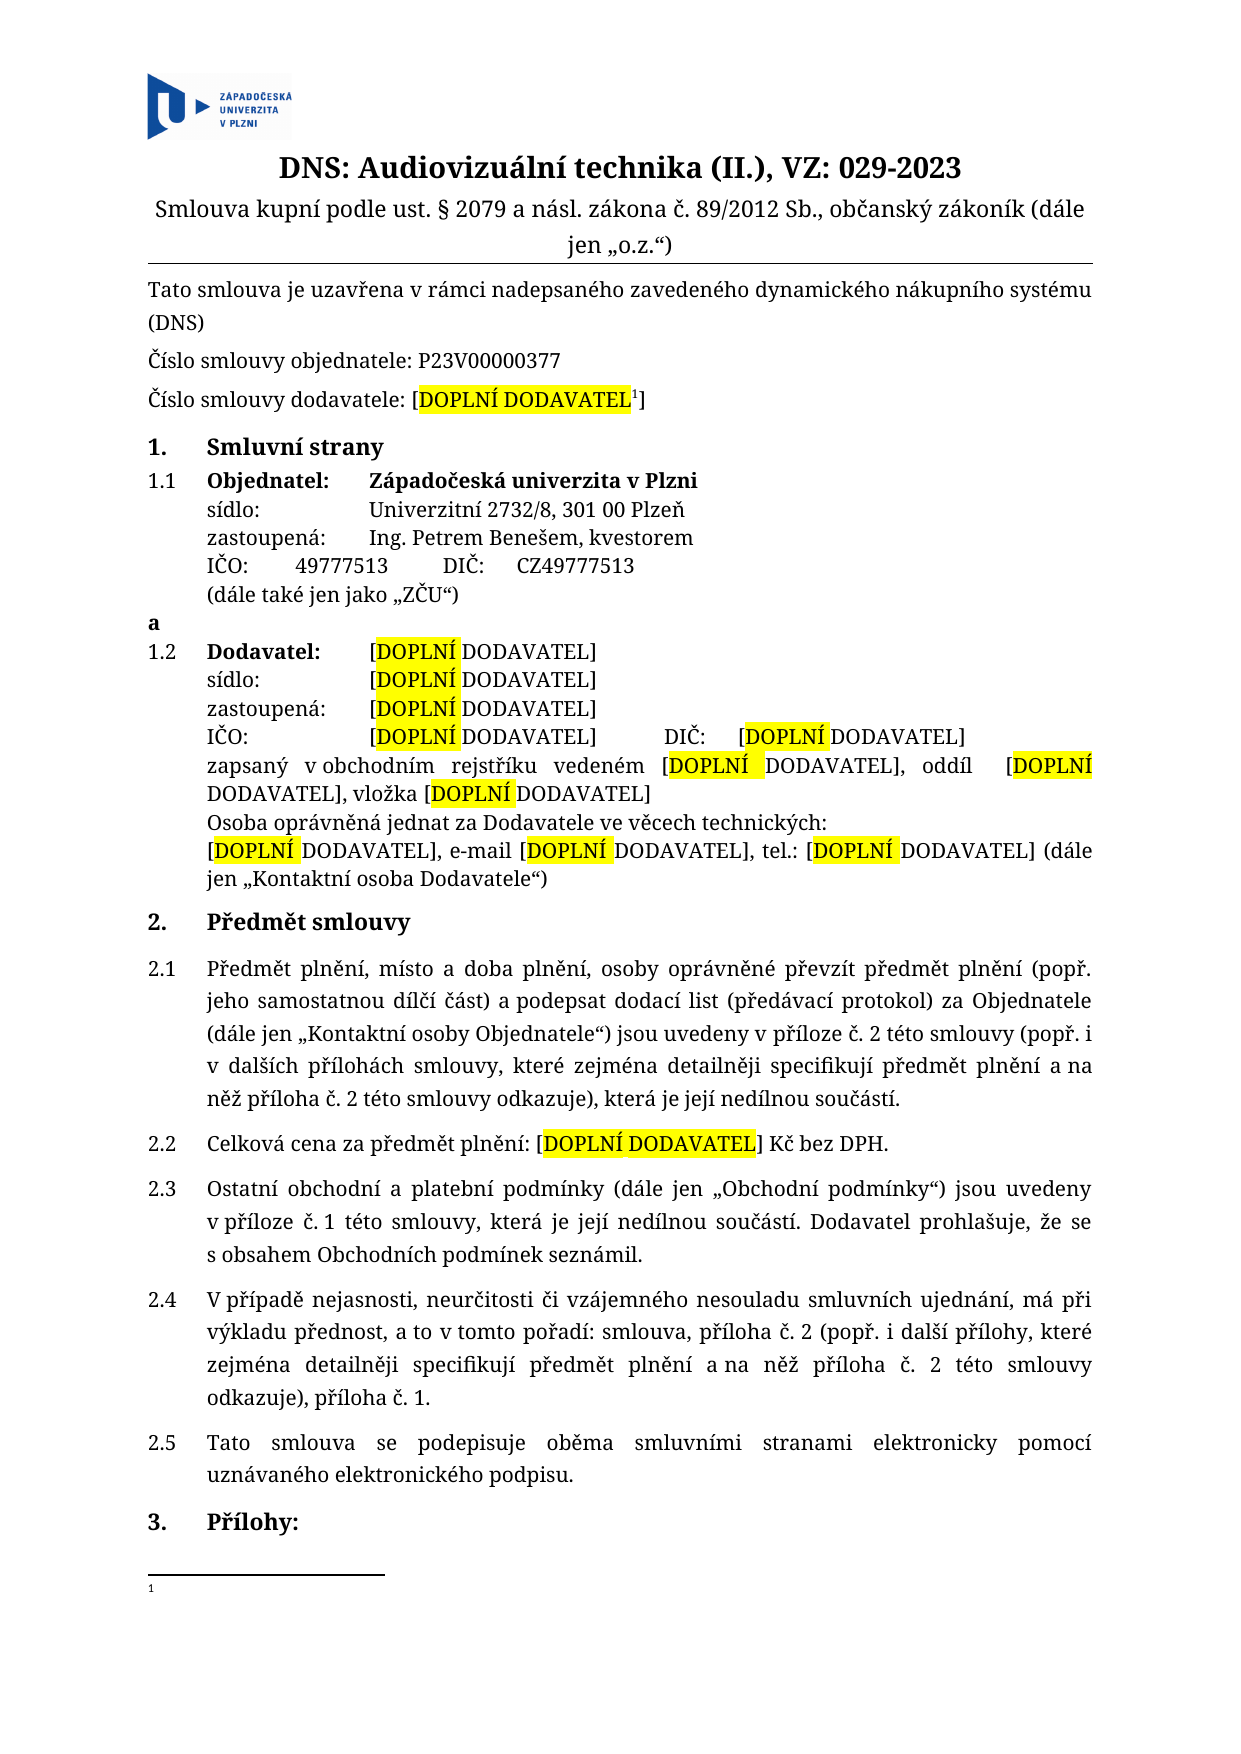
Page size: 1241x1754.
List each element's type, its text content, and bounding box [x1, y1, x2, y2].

text sídlo: [DOPLNÍ DODAVATEL] [207, 665, 376, 694]
list Celková cena za předmět plnění: [DOPLNÍ DODAVATEL] Kč bez DPH. [756, 1129, 1093, 1158]
list Dodavatel: [DOPLNÍ DODAVATEL] [461, 637, 1093, 665]
text zapsaný v obchodním rejstříku vedeném [DOPLNÍ DODAVATEL], oddíl [DOPLNÍ DODAVATEL], vložka [DOPLNÍ DODAVATEL] [207, 751, 1093, 808]
list Dodavatel: [DOPLNÍ DODAVATEL] [148, 637, 376, 665]
list Celková cena za předmět plnění: [DOPLNÍ DODAVATEL] Kč bez DPH. [148, 1129, 543, 1158]
list Předmět smlouvy [148, 905, 1093, 937]
text Smlouva kupní podle ust. § 2079 a násl. zákona č. 89/2012 Sb., občanský zákoník (dále jen „o.z.“) [148, 193, 1093, 263]
text sídlo: [DOPLNÍ DODAVATEL] [461, 665, 1093, 694]
text IČO: [DOPLNÍ DODAVATEL] DIČ: [DOPLNÍ DODAVATEL] [830, 722, 1093, 751]
text Osoba oprávněná jednat za Dodavatele ve věcech technických: [207, 808, 1093, 836]
text IČO: 49777513 DIČ: CZ49777513 [207, 552, 1093, 580]
text Číslo smlouvy objednatele: P23V00000377 [148, 346, 1093, 375]
text sídlo: Univerzitní 2732/8, 301 00 Plzeň [207, 495, 1093, 523]
picture [147, 73, 292, 140]
text zastoupená: [DOPLNÍ DODAVATEL] [461, 694, 1093, 722]
text Tato smlouva je uzavřena v rámci nadepsaného zavedeného dynamického nákupního systému (DNS) [148, 275, 1093, 336]
list Tato smlouva se podepisuje oběma smluvními stranami elektronicky pomocí uznávaného elektronického podpisu. [148, 1428, 1093, 1489]
text [DOPLNÍ DODAVATEL], e-mail [DOPLNÍ DODAVATEL], tel.: [DOPLNÍ DODAVATEL] (dále jen „Kontaktní osoba Dodavatele“) [207, 836, 1093, 893]
text DNS: Audiovizuální technika (II.), VZ: 029-2023 [148, 148, 1093, 187]
list Ostatní obchodní a platební podmínky (dále jen „Obchodní podmínky“) jsou uvedeny v příloze č. 1 této smlouvy, která je její nedílnou součástí. Dodavatel prohlašuje, že se s obsahem Obchodních podmínek seznámil. [148, 1174, 1093, 1268]
list Smluvní strany [148, 430, 1093, 462]
text Číslo smlouvy dodavatele: [DOPLNÍ DODAVATEL] [631, 385, 1093, 414]
list V případě nejasnosti, neurčitosti či vzájemného nesouladu smluvních ujednání, má při výkladu přednost, a to v tomto pořadí: smlouva, příloha č. 2 (popř. i další přílohy, které zejména detailněji specifikují předmět plnění a na něž příloha č. 2 této smlouvy odkazuje), příloha č. 1. [148, 1285, 1093, 1411]
text a [148, 608, 1093, 637]
text (dále také jen jako „ZČU“) [207, 580, 1093, 608]
text Číslo smlouvy dodavatele: [DOPLNÍ DODAVATEL] [148, 385, 419, 414]
list Předmět plnění, místo a doba plnění, osoby oprávněné převzít předmět plnění (popř. jeho samostatnou dílčí část) a podepsat dodací list (předávací protokol) za Objednatele (dále jen „Kontaktní osoby Objednatele“) jsou uvedeny v příloze č. 2 této smlouvy (popř. i v dalších přílohách smlouvy, které zejména detailněji specifikují předmět plnění a na něž příloha č. 2 této smlouvy odkazuje), která je její nedílnou součástí. [148, 954, 1093, 1113]
list Přílohy: [148, 1505, 1093, 1537]
text zastoupená: Ing. Petrem Benešem, kvestorem [207, 523, 1093, 552]
text IČO: [DOPLNÍ DODAVATEL] DIČ: [DOPLNÍ DODAVATEL] [207, 722, 376, 751]
list Objednatel: Západočeská univerzita v Plzni [148, 466, 1093, 495]
text zastoupená: [DOPLNÍ DODAVATEL] [207, 694, 376, 722]
text IČO: [DOPLNÍ DODAVATEL] DIČ: [DOPLNÍ DODAVATEL] [461, 722, 745, 751]
